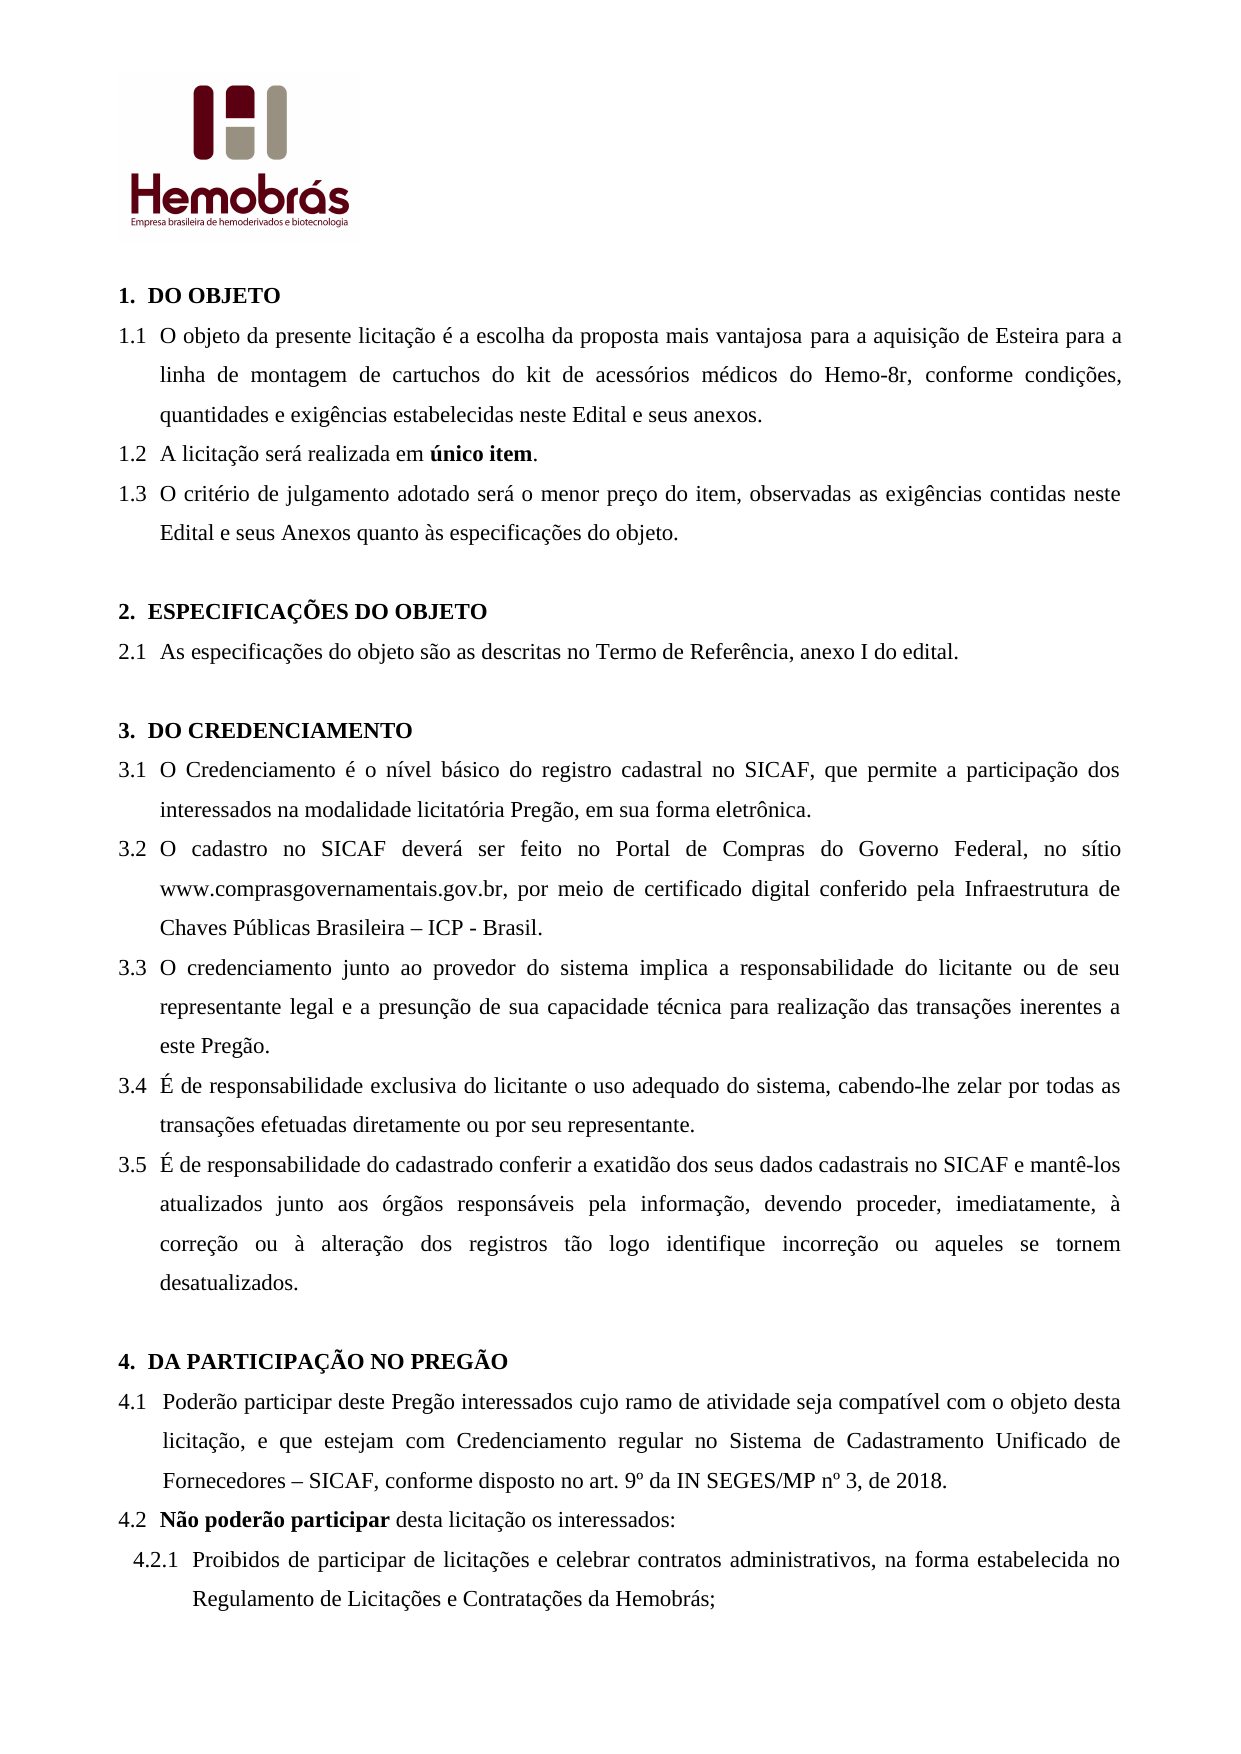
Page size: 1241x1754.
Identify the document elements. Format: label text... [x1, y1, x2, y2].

list É de responsabilidade exclusiva do licitante o uso adequado do sistema, cabendo-lhe zelar por todas as transações efetuadas diretamente ou por seu representante. [118, 1072, 1122, 1138]
list O objeto da presente licitação é a escolha da proposta mais vantajosa para a aquisição de Esteira para a linha de montagem de cartuchos do kit de acessórios médicos do Hemo-8r, conforme condições, quantidades e exigências estabelecidas neste Edital e seus anexos. [118, 322, 1122, 427]
list ESPECIFICAÇÕES DO OBJETO [118, 598, 1122, 625]
list Não poderão participar desta licitação os interessados: [118, 1506, 1122, 1533]
list O credenciamento junto ao provedor do sistema implica a responsabilidade do licitante ou de seu representante legal e a presunção de sua capacidade técnica para realização das transações inerentes a este Pregão. [118, 954, 1122, 1059]
picture [118, 73, 362, 243]
list É de responsabilidade do cadastrado conferir a exatidão dos seus dados cadastrais no SICAF e mantê-los atualizados junto aos órgãos responsáveis pela informação, devendo proceder, imediatamente, à correção ou à alteração dos registros tão logo identifique incorreção ou aqueles se tornem desatualizados. [118, 1151, 1122, 1296]
list Poderão participar deste Pregão interessados cujo ramo de atividade seja compatível com o objeto desta licitação, e que estejam com Credenciamento regular no Sistema de Cadastramento Unificado de Fornecedores – SICAF, conforme disposto no art. 9º da IN SEGES/MP nº 3, de 2018. [118, 1388, 1122, 1493]
list DO OBJETO [118, 282, 1122, 309]
list O critério de julgamento adotado será o menor preço do item, observadas as exigências contidas neste Edital e seus Anexos quanto às especificações do objeto. [118, 480, 1122, 546]
list Proibidos de participar de licitações e celebrar contratos administrativos, na forma estabelecida no Regulamento de Licitações e Contratações da Hemobrás; [133, 1546, 1122, 1612]
list DA PARTICIPAÇÃO NO PREGÃO [118, 1348, 1122, 1375]
list O Credenciamento é o nível básico do registro cadastral no SICAF, que permite a participação dos interessados na modalidade licitatória Pregão, em sua forma eletrônica. [118, 756, 1122, 822]
list O cadastro no SICAF deverá ser feito no Portal de Compras do Governo Federal, no sítio www.comprasgovernamentais.gov.br, por meio de certificado digital conferido pela Infraestrutura de Chaves Públicas Brasileira – ICP - Brasil. [118, 835, 1122, 941]
list A licitação será realizada em único item. [118, 440, 1122, 467]
list As especificações do objeto são as descritas no Termo de Referência, anexo I do edital. [118, 638, 1122, 664]
list DO CREDENCIAMENTO [118, 717, 1122, 743]
